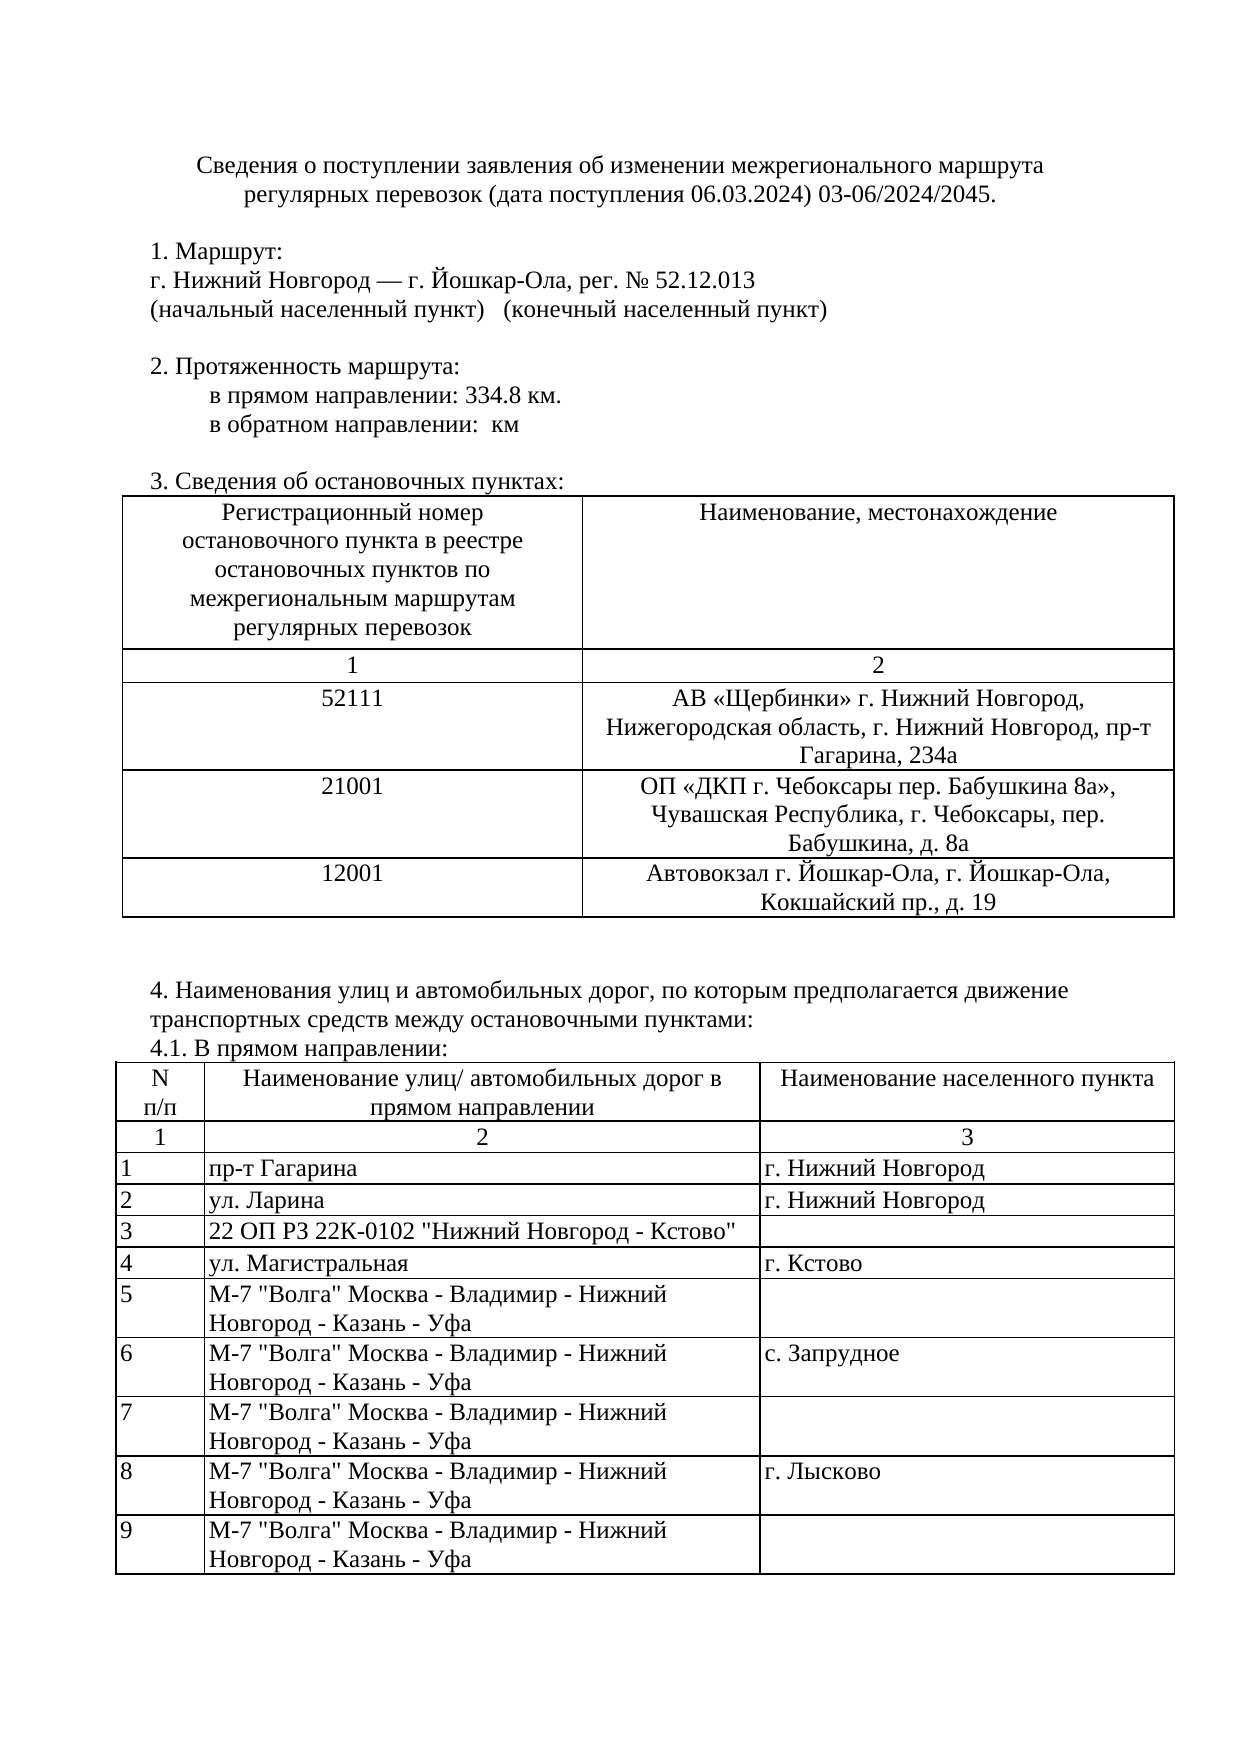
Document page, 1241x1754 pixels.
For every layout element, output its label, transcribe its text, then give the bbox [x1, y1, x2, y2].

table_cell г. Лысково [761, 1457, 1174, 1514]
table_cell 52111 [123, 683, 582, 769]
table_cell ул. Ларина [205, 1185, 759, 1215]
table_cell 7 [117, 1397, 204, 1455]
text (начальный населенный пункт) (конечный населенный пункт) [150, 294, 1090, 322]
text г. Нижний Новгород — г. Йошкар-Ола, рег. № 52.12.013 [150, 265, 1090, 294]
text 1. Маршрут: [150, 236, 1090, 265]
table_cell 1 [123, 650, 582, 681]
text в прямом направлении: 334.8 км. [150, 380, 1090, 409]
table_cell [761, 1279, 1174, 1337]
table_cell 22 ОП РЗ 22К-0102 "Нижний Новгород - Кстово" [205, 1216, 759, 1246]
table_cell 9 [117, 1516, 204, 1573]
table_cell 1 [117, 1122, 204, 1152]
table_cell 2 [205, 1122, 759, 1152]
text 2. Протяженность маршрута: [150, 351, 1090, 380]
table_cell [205, 1397, 759, 1455]
table_header Наименование, местонахождение [583, 497, 1173, 648]
text 3. Сведения об остановочных пунктах: [150, 466, 1090, 495]
table_cell пр-т Гагарина [205, 1153, 759, 1183]
table_cell 6 [117, 1338, 204, 1396]
table_header N п/п [117, 1063, 204, 1120]
table_cell 3 [761, 1122, 1174, 1152]
text в обратном направлении: км [150, 409, 1090, 437]
table_cell 12001 [123, 859, 582, 916]
table_cell [761, 1516, 1174, 1573]
table_cell 5 [117, 1279, 204, 1337]
table_cell М-7 "Волга" Москва - Владимир - Нижний Новгород - Казань - Уфа [205, 1338, 759, 1396]
table_cell 21001 [123, 771, 582, 857]
table_header Регистрационный номер остановочного пункта в реестре остановочных пунктов по межрегиональным маршрутам регулярных перевозок [123, 497, 582, 648]
table_cell с. Запрудное [761, 1338, 1174, 1396]
table_header Наименование населенного пункта [761, 1063, 1174, 1120]
table_cell 3 [117, 1216, 204, 1246]
table_header Наименование улиц/ автомобильных дорог в прямом направлении [205, 1063, 759, 1120]
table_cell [205, 1457, 759, 1514]
table_cell г. Нижний Новгород [761, 1153, 1174, 1183]
table_cell 2 [117, 1185, 204, 1215]
table_cell 4 [117, 1248, 204, 1278]
table_cell М-7 "Волга" Москва - Владимир - Нижний Новгород - Казань - Уфа [205, 1279, 759, 1337]
table_cell АВ «Щербинки» г. Нижний Новгород, Нижегородская область, г. Нижний Новгород, пр-т Гагарина, 234а [583, 683, 1173, 769]
table_cell г. Кстово [761, 1248, 1174, 1278]
table_cell 1 [117, 1153, 204, 1183]
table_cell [205, 1516, 759, 1573]
text 4.1. В прямом направлении: [150, 1033, 1090, 1061]
table_cell г. Нижний Новгород [761, 1185, 1174, 1215]
table_cell ОП «ДКП г. Чебоксары пер. Бабушкина 8а», Чувашская Республика, г. Чебоксары, пер. Бабушкина, д. 8а [583, 771, 1173, 857]
table_cell 2 [583, 650, 1173, 681]
table_cell ул. Магистральная [205, 1248, 759, 1278]
text 4. Наименования улиц и автомобильных дорог, по которым предполагается движение транспортных средств между остановочными пунктами: [150, 975, 1090, 1033]
text Сведения о поступлении заявления об изменении межрегионального маршрута регулярных перевозок (дата поступления 06.03.2024) 03-06/2024/2045. [150, 150, 1090, 207]
table_cell [761, 1216, 1174, 1246]
table_cell 8 [117, 1457, 204, 1514]
table_cell Автовокзал г. Йошкар-Ола, г. Йошкар-Ола, Кокшайский пр., д. 19 [583, 859, 1173, 916]
table_cell [761, 1397, 1174, 1455]
